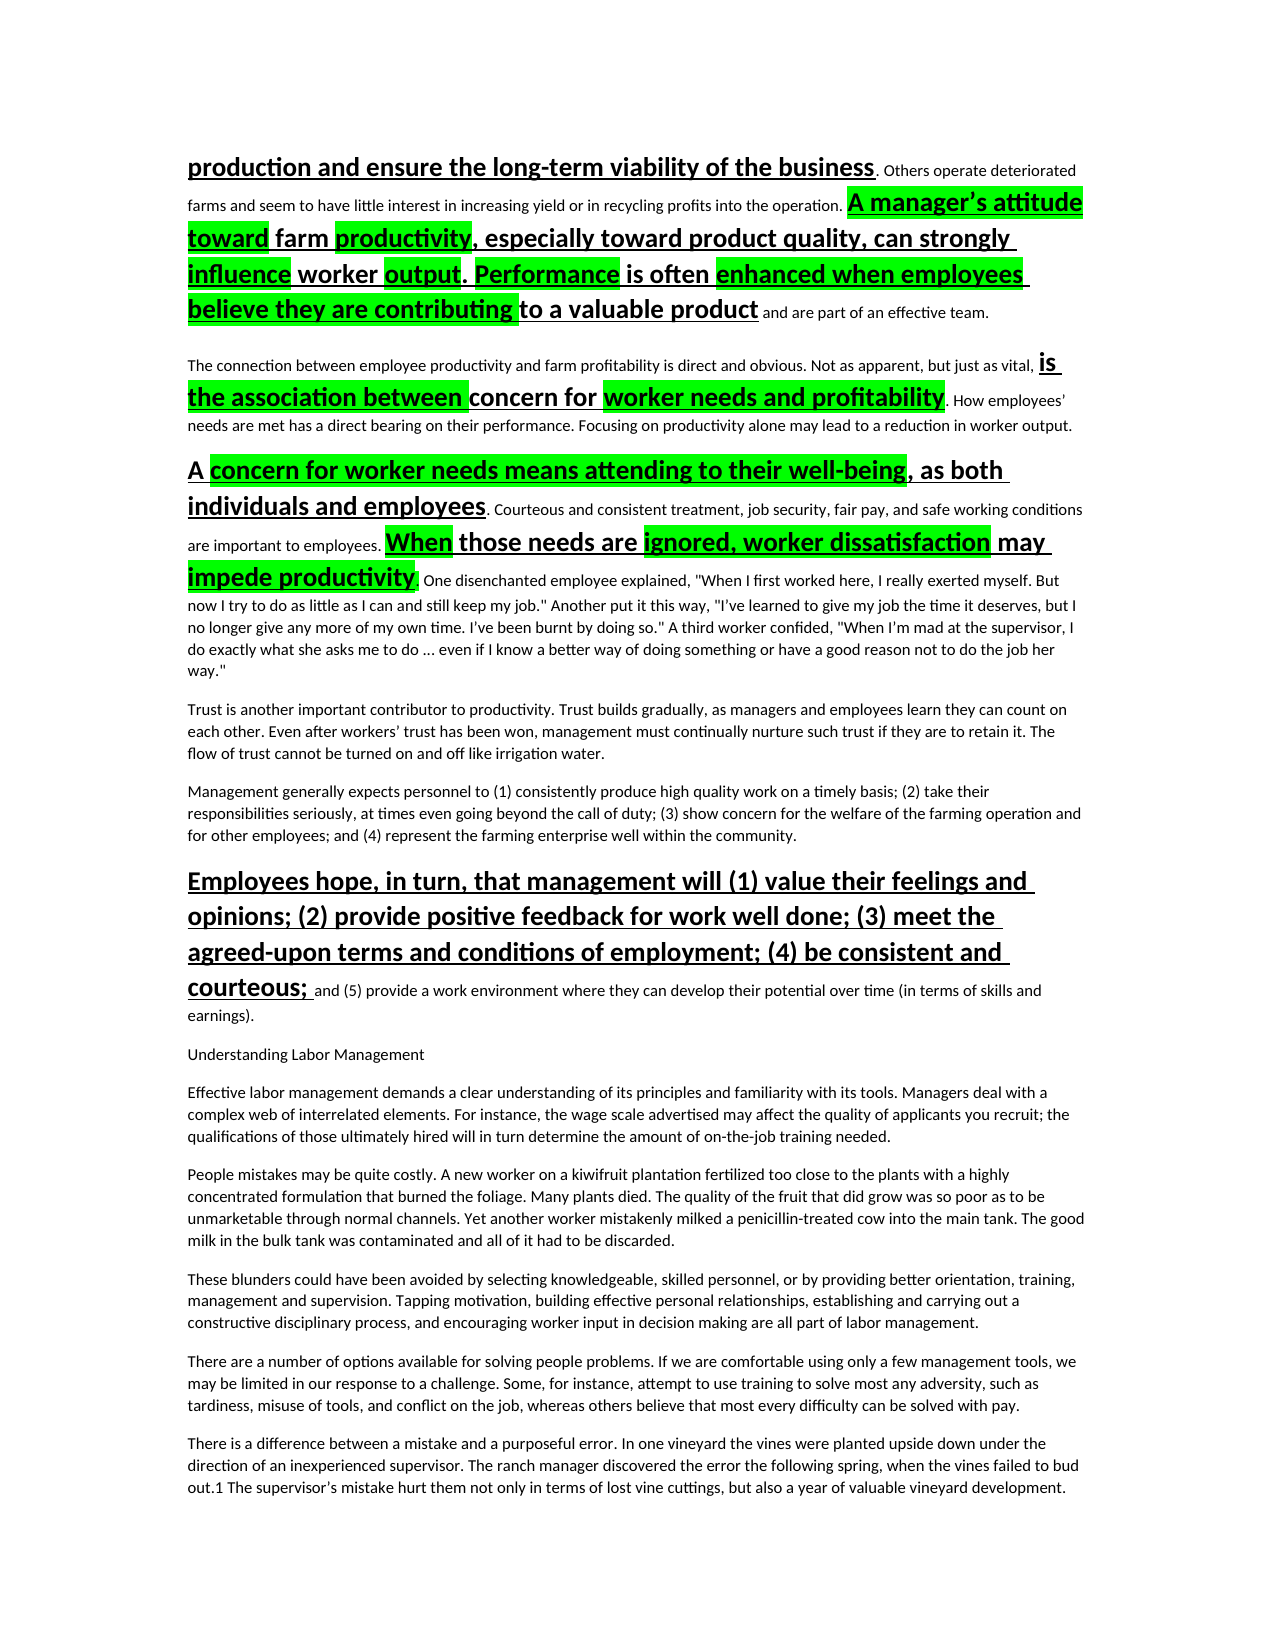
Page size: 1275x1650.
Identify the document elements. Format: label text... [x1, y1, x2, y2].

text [187, 150, 1087, 326]
text There are a number of options available for solving people problems. If we are comfortable using only a few management tools, we may be limited in our response to a challenge. Some, for instance, attempt to use training to solve most any adversity, such as tardiness, misuse of tools, and conflict on the job, whereas others believe that most every difficulty can be solved with pay. [187, 1351, 1087, 1415]
text These blunders could have been avoided by selecting knowledgeable, skilled personnel, or by providing better orientation, training, management and supervision. Tapping motivation, building effective personal relationships, establishing and carrying out a constructive disciplinary process, and encouraging worker input in decision making are all part of labor management. [187, 1269, 1087, 1333]
text Trust is another important contributor to productivity. Trust builds gradually, as managers and employees learn they can count on each other. Even after workers’ trust has been won, management must continually nurture such trust if they are to retain it. The flow of trust cannot be turned on and off like irrigation water. [187, 699, 1087, 763]
text Employees hope, in turn, that management will (1) value their feelings and opinions; (2) provide positive feedback for work well done; (3) meet the agreed-upon terms and conditions of employment; (4) be consistent and courteous; and (5) provide a work environment where they can develop their potential over time (in terms of skills and earnings). [187, 864, 1087, 1026]
text Understanding Labor Management [187, 1044, 1087, 1064]
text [187, 1433, 1087, 1497]
text A concern for worker needs means attending to their well-being, as both individuals and employees. Courteous and consistent treatment, job security, fair pay, and safe working conditions are important to employees. When those needs are ignored, worker dissatisfaction may impede productivity. One disenchanted employee explained, "When I first worked here, I really exerted myself. But now I try to do as little as I can and still keep my job." Another put it this way, "I’ve learned to give my job the time it deserves, but I no longer give any more of my own time. I’ve been burnt by doing so." A third worker confided, "When I’m mad at the supervisor, I do exactly what she asks me to do ... even if I know a better way of doing something or have a good reason not to do the job her way." [187, 453, 1087, 681]
text Management generally expects personnel to (1) consistently produce high quality work on a timely basis; (2) take their responsibilities seriously, at times even going beyond the call of duty; (3) show concern for the welfare of the farming operation and for other employees; and (4) represent the farming enterprise well within the community. [187, 781, 1087, 846]
text The connection between employee productivity and farm profitability is direct and obvious. Not as apparent, but just as vital, is the association between concern for worker needs and profitability. How employees’ needs are met has a direct bearing on their performance. Focusing on productivity alone may lead to a reduction in worker output. [187, 345, 1087, 435]
text Effective labor management demands a clear understanding of its principles and familiarity with its tools. Managers deal with a complex web of interrelated elements. For instance, the wage scale advertised may affect the quality of applicants you recruit; the qualifications of those ultimately hired will in turn determine the amount of on-the-job training needed. [187, 1082, 1087, 1146]
text People mistakes may be quite costly. A new worker on a kiwifruit plantation fertilized too close to the plants with a highly concentrated formulation that burned the foliage. Many plants died. The quality of the fruit that did grow was so poor as to be unmarketable through normal channels. Yet another worker mistakenly milked a penicillin-treated cow into the main tank. The good milk in the bulk tank was contaminated and all of it had to be discarded. [187, 1164, 1087, 1251]
